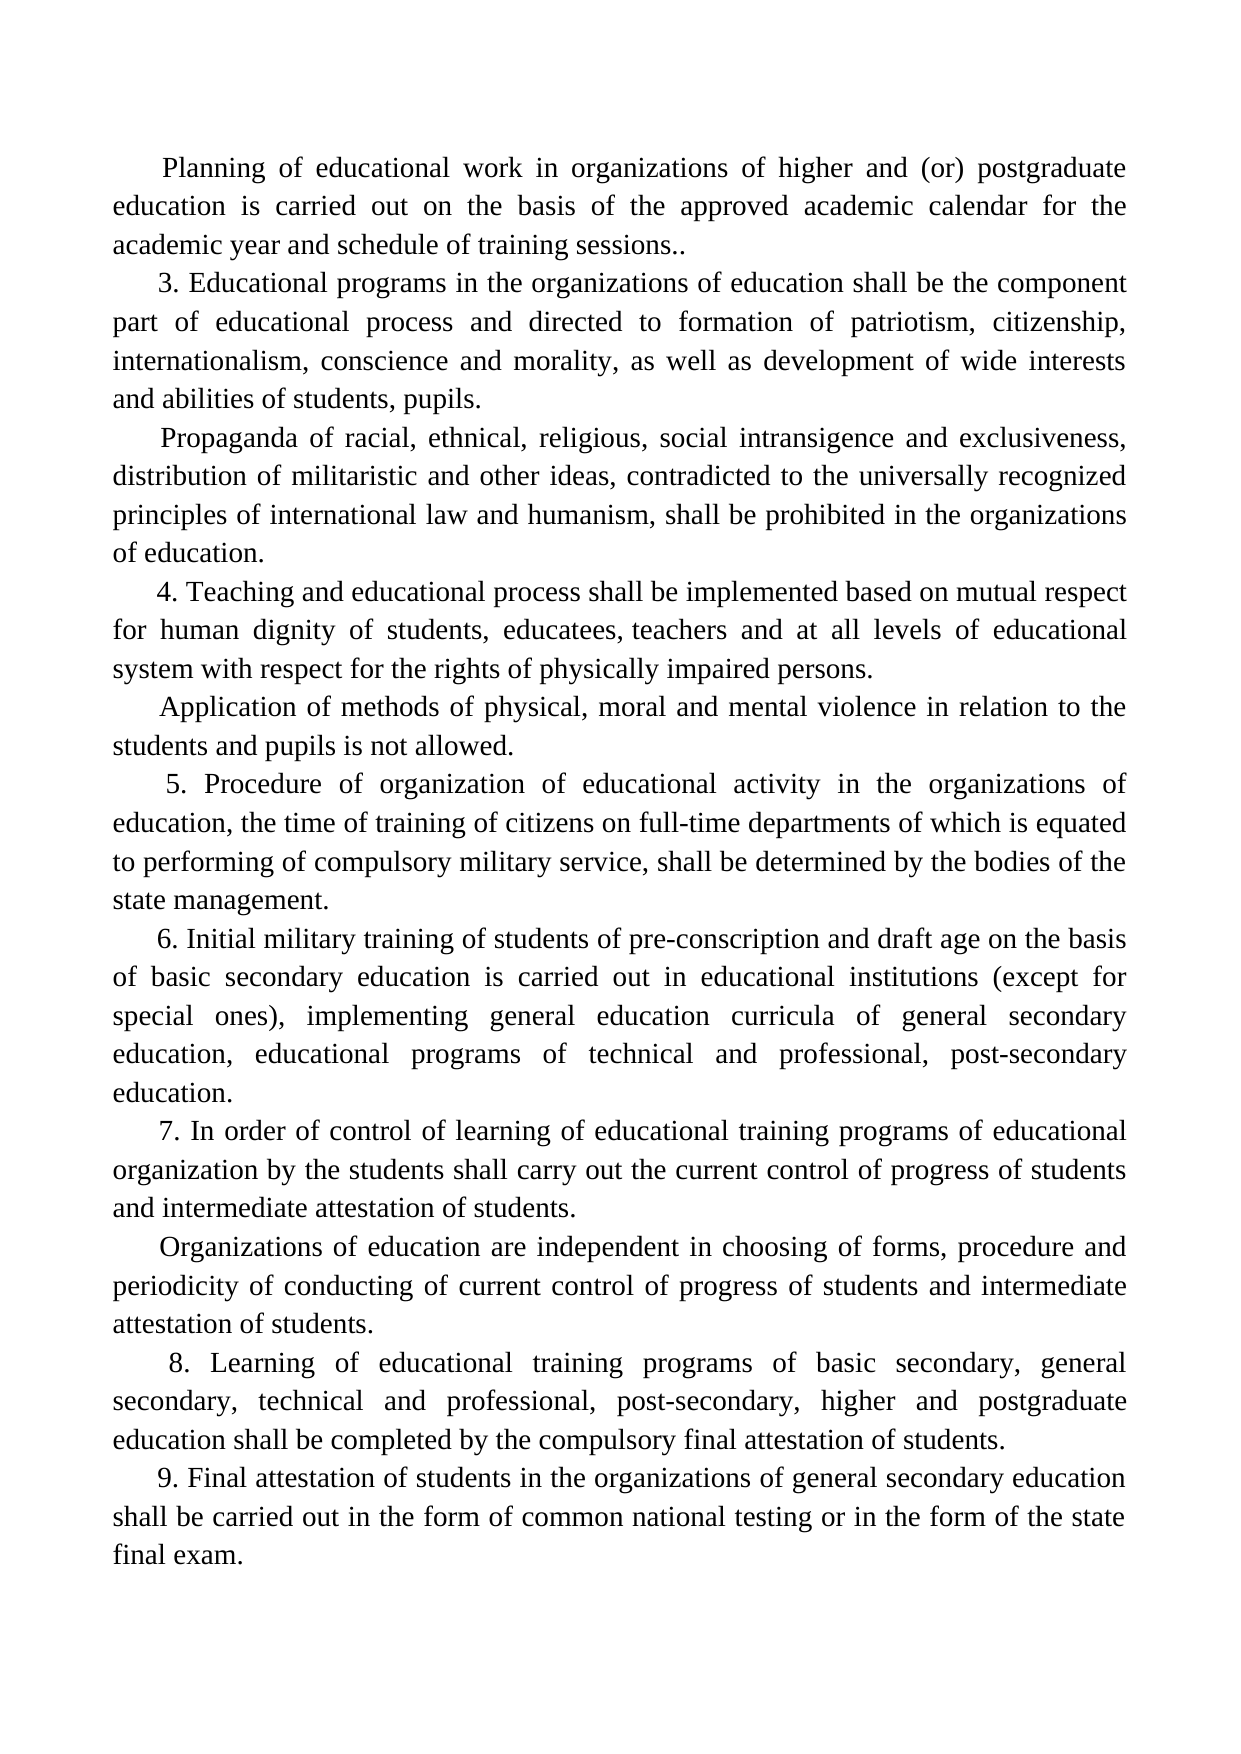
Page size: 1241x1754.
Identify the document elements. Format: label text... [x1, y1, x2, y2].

text 3. Educational programs in the organizations of education shall be the component part of educational process and directed to formation of patriotism, citizenship, internationalism, conscience and morality, as well as development of wide interests and abilities of students, pupils. [112, 266, 1128, 415]
text 8. Learning of educational training programs of basic secondary, general secondary, technical and professional, post-secondary, higher and postgraduate education shall be completed by the compulsory final attestation of students. [112, 1345, 1128, 1455]
text Planning of educational work in organizations of higher and (or) postgraduate education is carried out on the basis of the approved academic calendar for the academic year and schedule of training sessions.. [112, 150, 1128, 261]
text 6. Initial military training of students of pre-conscription and draft age on the basis of basic secondary education is carried out in educational institutions (except for special ones), implementing general education curricula of general secondary education, educational programs of technical and professional, post-secondary education. [112, 921, 1128, 1108]
text 7. In order of control of learning of educational training programs of educational organization by the students shall carry out the current control of progress of students and intermediate attestation of students. [112, 1113, 1128, 1224]
text 4. Teaching and educational process shall be implemented based on mutual respect for human dignity of students, educatees, teachers and at all levels of educational system with respect for the rights of physically impaired persons. [112, 574, 1128, 684]
text Application of methods of physical, moral and mental violence in relation to the students and pupils is not allowed. [112, 689, 1128, 762]
text 5. Procedure of organization of educational activity in the organizations of education, the time of training of citizens on full-time departments of which is equated to performing of compulsory military service, shall be determined by the bodies of the state management. [112, 767, 1128, 916]
text Propaganda of racial, ethnical, religious, social intransigence and exclusiveness, distribution of militaristic and other ideas, contradicted to the universally recognized principles of international law and humanism, shall be prohibited in the organizations of education. [112, 420, 1128, 569]
text 9. Final attestation of students in the organizations of general secondary education shall be carried out in the form of common national testing or in the form of the state final exam. [112, 1460, 1128, 1571]
text Organizations of education are independent in choosing of forms, procedure and periodicity of conducting of current control of progress of students and intermediate attestation of students. [112, 1229, 1128, 1340]
